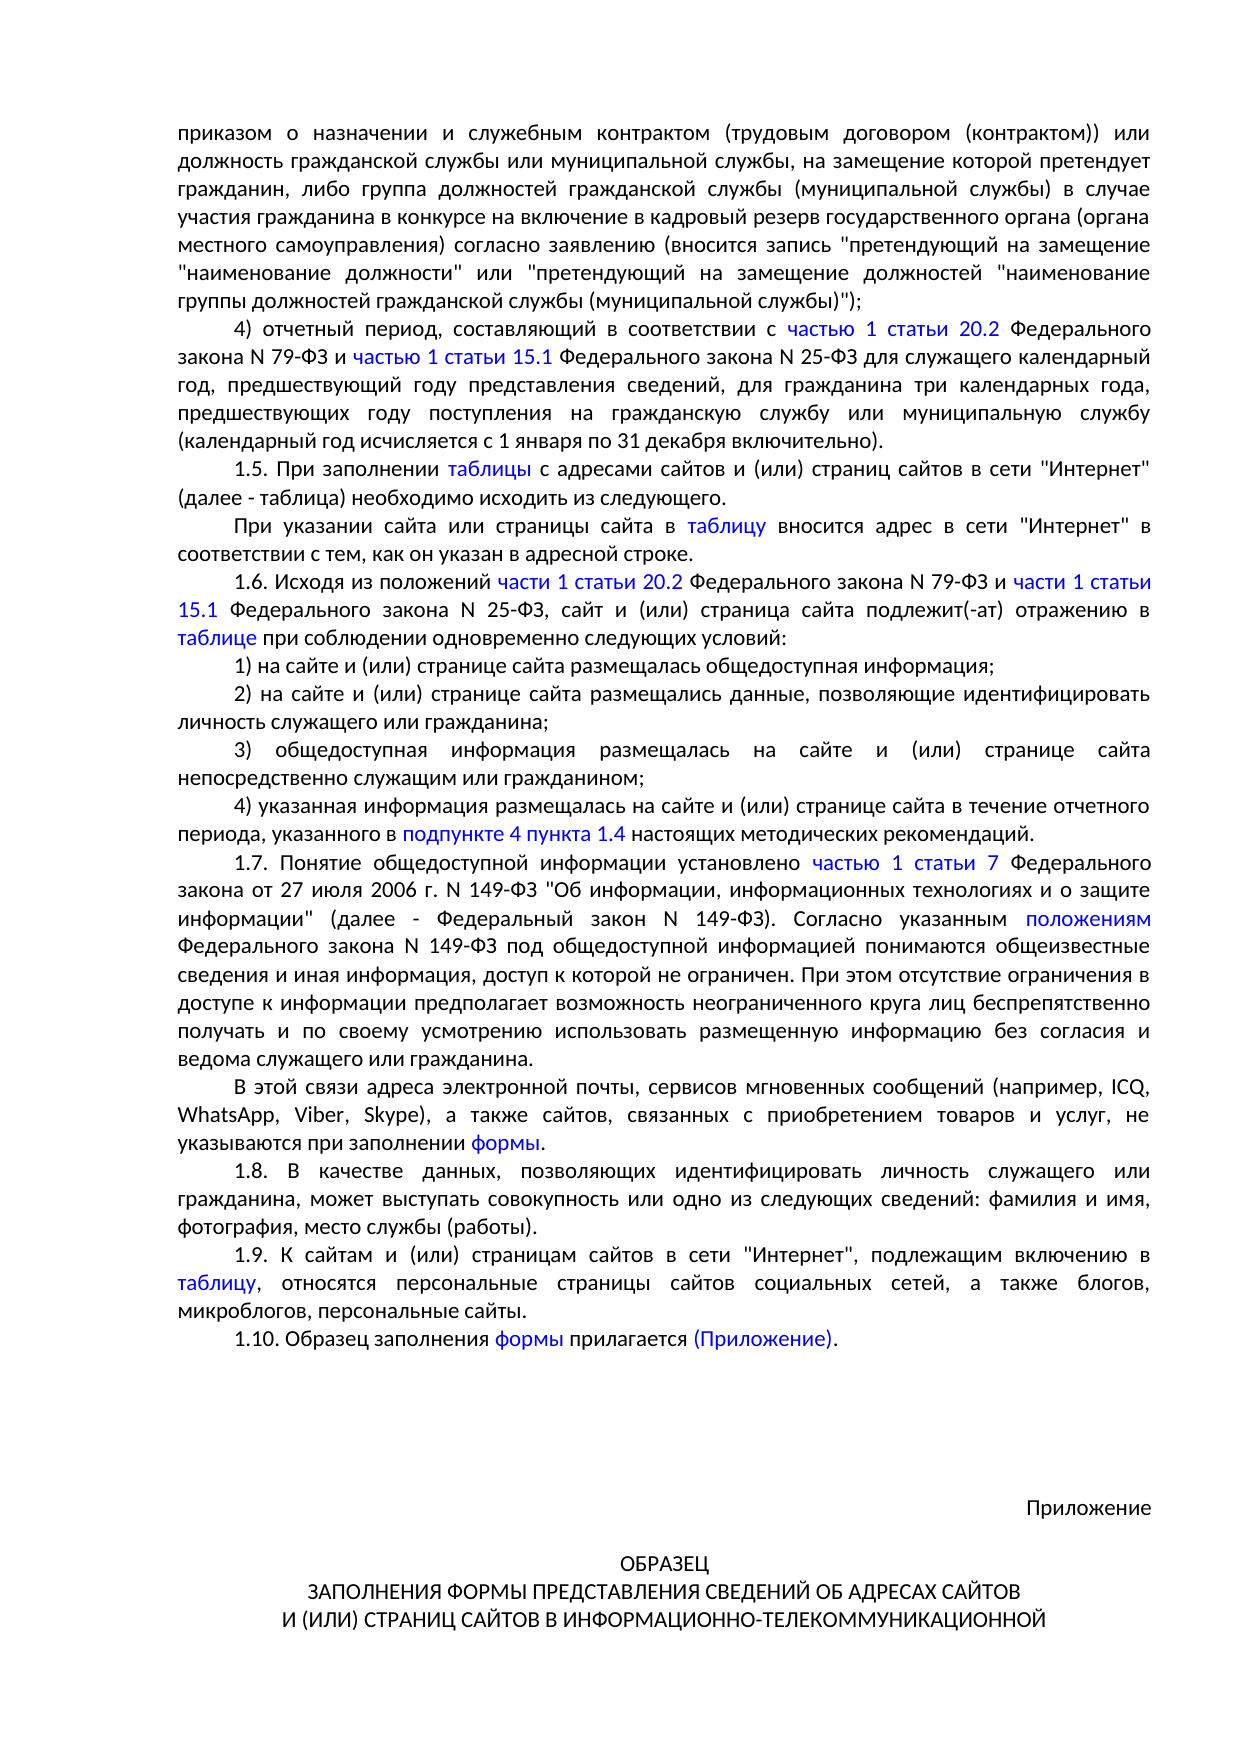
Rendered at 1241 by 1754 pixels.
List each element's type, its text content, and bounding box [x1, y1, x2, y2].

text 1.9. К сайтам и (или) страницам сайтов в сети "Интернет", подлежащим включению в таблицу, относятся персональные страницы сайтов социальных сетей, а также блогов, микроблогов, персональные сайты. [177, 1240, 1152, 1324]
text 3) общедоступная информация размещалась на сайте и (или) странице сайта непосредственно служащим или гражданином; [177, 735, 1152, 791]
text В этой связи адреса электронной почты, сервисов мгновенных сообщений (например, ICQ, WhatsApp, Viber, Skype), а также сайтов, связанных с приобретением товаров и услуг, не указываются при заполнении формы. [177, 1072, 1152, 1156]
text 1.7. Понятие общедоступной информации установлено частью 1 статьи 7 Федерального закона от 27 июля 2006 г. N 149-ФЗ "Об информации, информационных технологиях и о защите информации" (далее - Федеральный закон N 149-ФЗ). Согласно указанным положениям Федерального закона N 149-ФЗ под общедоступной информацией понимаются общеизвестные сведения и иная информация, доступ к которой не ограничен. При этом отсутствие ограничения в доступе к информации предполагает возможность неограниченного круга лиц беспрепятственно получать и по своему усмотрению использовать размещенную информацию без согласия и ведома служащего или гражданина. [177, 848, 1152, 1072]
text И (ИЛИ) СТРАНИЦ САЙТОВ В ИНФОРМАЦИОННО-ТЕЛЕКОММУНИКАЦИОННОЙ [177, 1606, 1152, 1634]
text 1.6. Исходя из положений части 1 статьи 20.2 Федерального закона N 79-ФЗ и части 1 статьи 15.1 Федерального закона N 25-ФЗ, сайт и (или) страница сайта подлежит(-ат) отражению в таблице при соблюдении одновременно следующих условий: [177, 567, 1152, 651]
text 4) указанная информация размещалась на сайте и (или) странице сайта в течение отчетного периода, указанного в подпункте 4 пункта 1.4 настоящих методических рекомендаций. [177, 791, 1152, 847]
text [177, 118, 1152, 314]
text ОБРАЗЕЦ [177, 1549, 1152, 1577]
text 1) на сайте и (или) странице сайта размещалась общедоступная информация; [177, 651, 1152, 679]
text 4) отчетный период, составляющий в соответствии с частью 1 статьи 20.2 Федерального закона N 79-ФЗ и частью 1 статьи 15.1 Федерального закона N 25-ФЗ для служащего календарный год, предшествующий году представления сведений, для гражданина три календарных года, предшествующих году поступления на гражданскую службу или муниципальную службу (календарный год исчисляется с 1 января по 31 декабря включительно). [177, 314, 1152, 454]
text ЗАПОЛНЕНИЯ ФОРМЫ ПРЕДСТАВЛЕНИЯ СВЕДЕНИЙ ОБ АДРЕСАХ САЙТОВ [177, 1577, 1152, 1606]
text 1.5. При заполнении таблицы с адресами сайтов и (или) страниц сайтов в сети "Интернет" (далее - таблица) необходимо исходить из следующего. [177, 454, 1152, 511]
text 1.8. В качестве данных, позволяющих идентифицировать личность служащего или гражданина, может выступать совокупность или одно из следующих сведений: фамилия и имя, фотография, место службы (работы). [177, 1156, 1152, 1240]
text Приложение [177, 1493, 1152, 1521]
text 2) на сайте и (или) странице сайта размещались данные, позволяющие идентифицировать личность служащего или гражданина; [177, 679, 1152, 735]
text 1.10. Образец заполнения формы прилагается (Приложение). [177, 1324, 1152, 1352]
text При указании сайта или страницы сайта в таблицу вносится адрес в сети "Интернет" в соответствии с тем, как он указан в адресной строке. [177, 511, 1152, 567]
